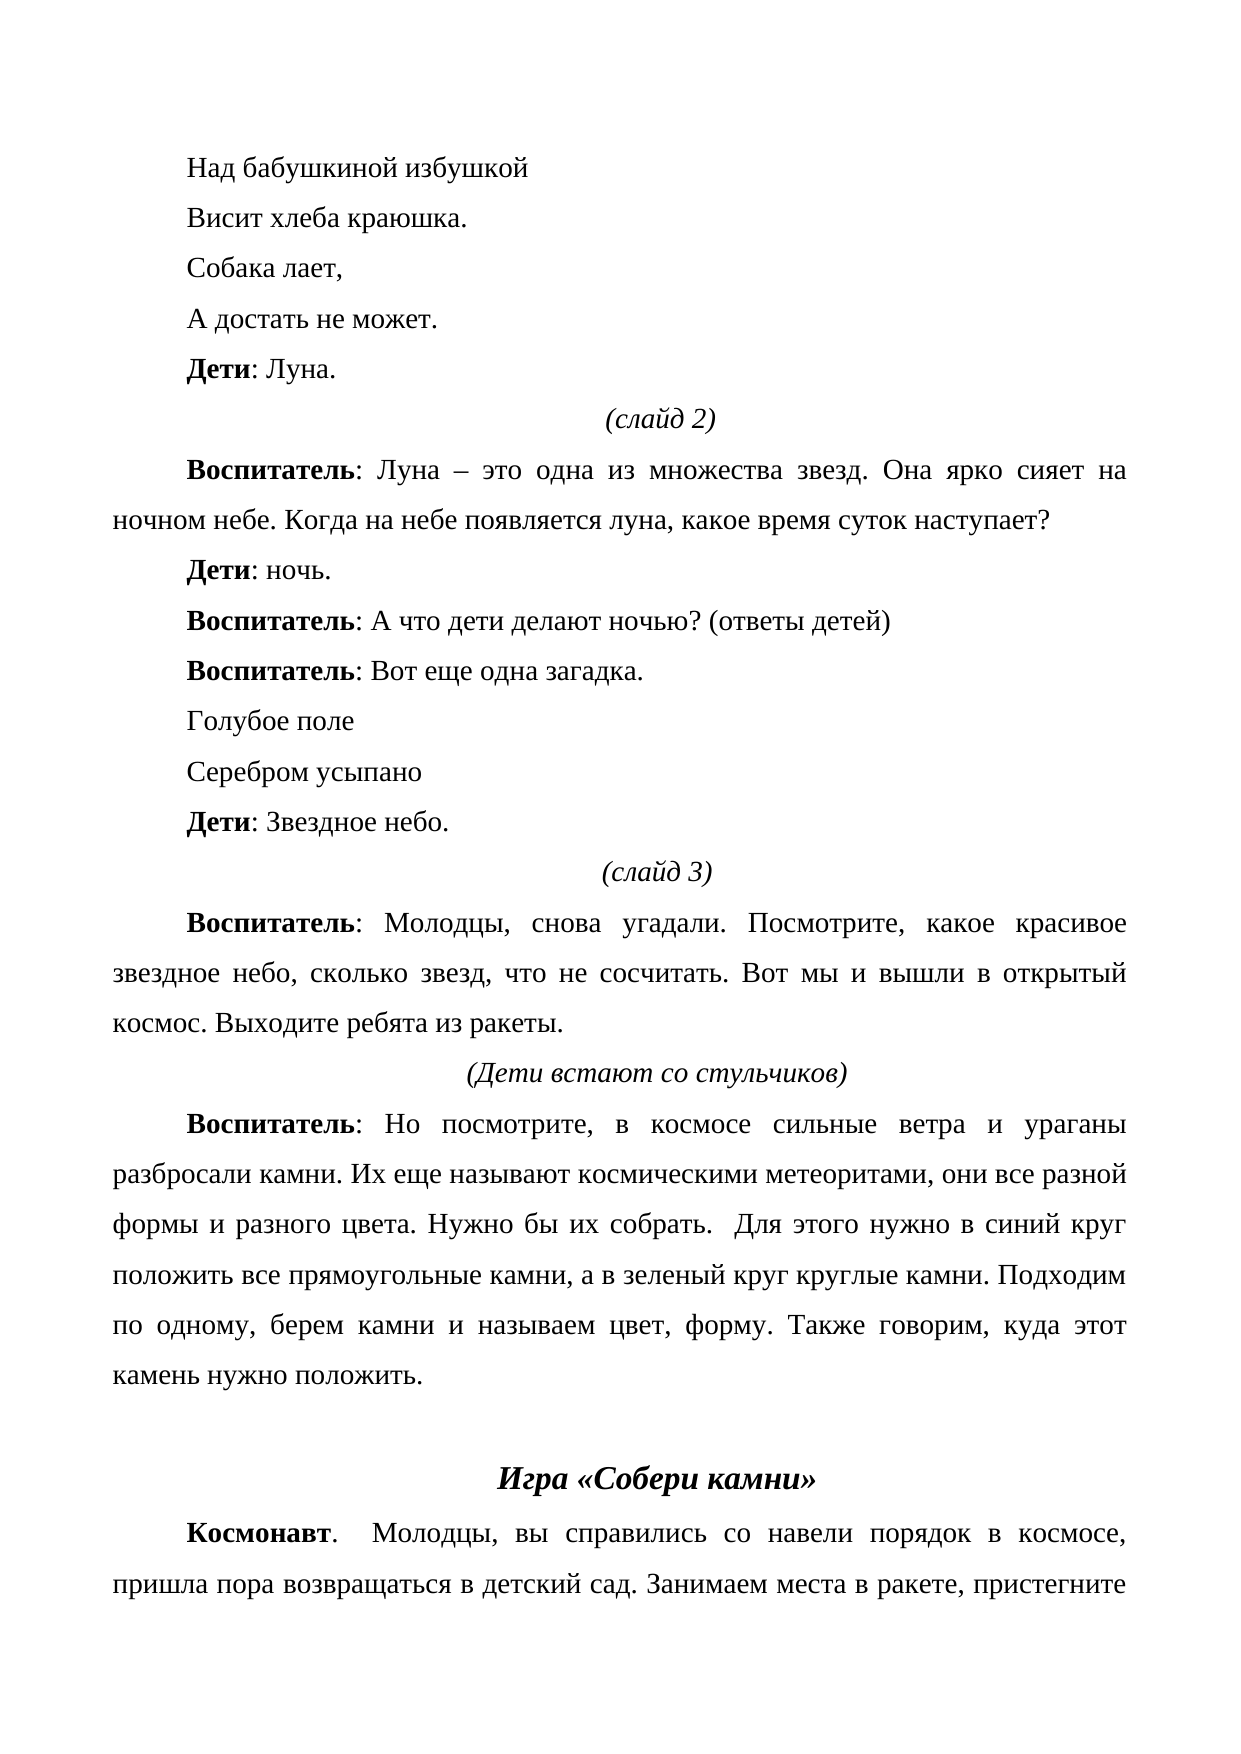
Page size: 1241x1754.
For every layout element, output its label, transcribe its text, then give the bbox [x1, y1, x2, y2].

text Воспитатель: Вот еще одна загадка. [112, 653, 1128, 687]
text Воспитатель: Молодцы, снова угадали. Посмотрите, какое красивое звездное небо, сколько звезд, что не сосчитать. Вот мы и вышли в открытый космос. Выходите ребята из ракеты. [112, 905, 1128, 1039]
text А достать не может. [112, 301, 1128, 334]
text Над бабушкиной избушкой [112, 150, 1128, 183]
text Воспитатель: Луна – это одна из множества звезд. Она ярко сияет на ночном небе. Когда на небе появляется луна, какое время суток наступает? [112, 452, 1128, 536]
text Воспитатель: Но посмотрите, в космосе сильные ветра и ураганы разбросали камни. Их еще называют космическими метеоритами, они все разной формы и разного цвета. Нужно бы их собрать. Для этого нужно в синий круг положить все прямоугольные камни, а в зеленый круг круглые камни. Подходим по одному, берем камни и называем цвет, форму. Также говорим, куда этот камень нужно положить. [112, 1106, 1128, 1391]
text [112, 1516, 1128, 1599]
text Собака лает, [112, 251, 1128, 284]
text Игра «Собери камни» [112, 1458, 1128, 1496]
text Серебром усыпано [112, 754, 1128, 787]
text Дети: ночь. [112, 552, 1128, 586]
text (слайд 3) [112, 854, 1128, 888]
text Дети: Звездное небо. [112, 804, 1128, 838]
text Воспитатель: А что дети делают ночью? (ответы детей) [112, 603, 1128, 636]
text Дети: Луна. [112, 351, 1128, 385]
text Висит хлеба краюшка. [112, 200, 1128, 234]
text (Дети встают со стульчиков) [112, 1056, 1128, 1089]
text (слайд 2) [112, 402, 1128, 435]
text Голубое поле [112, 703, 1128, 737]
